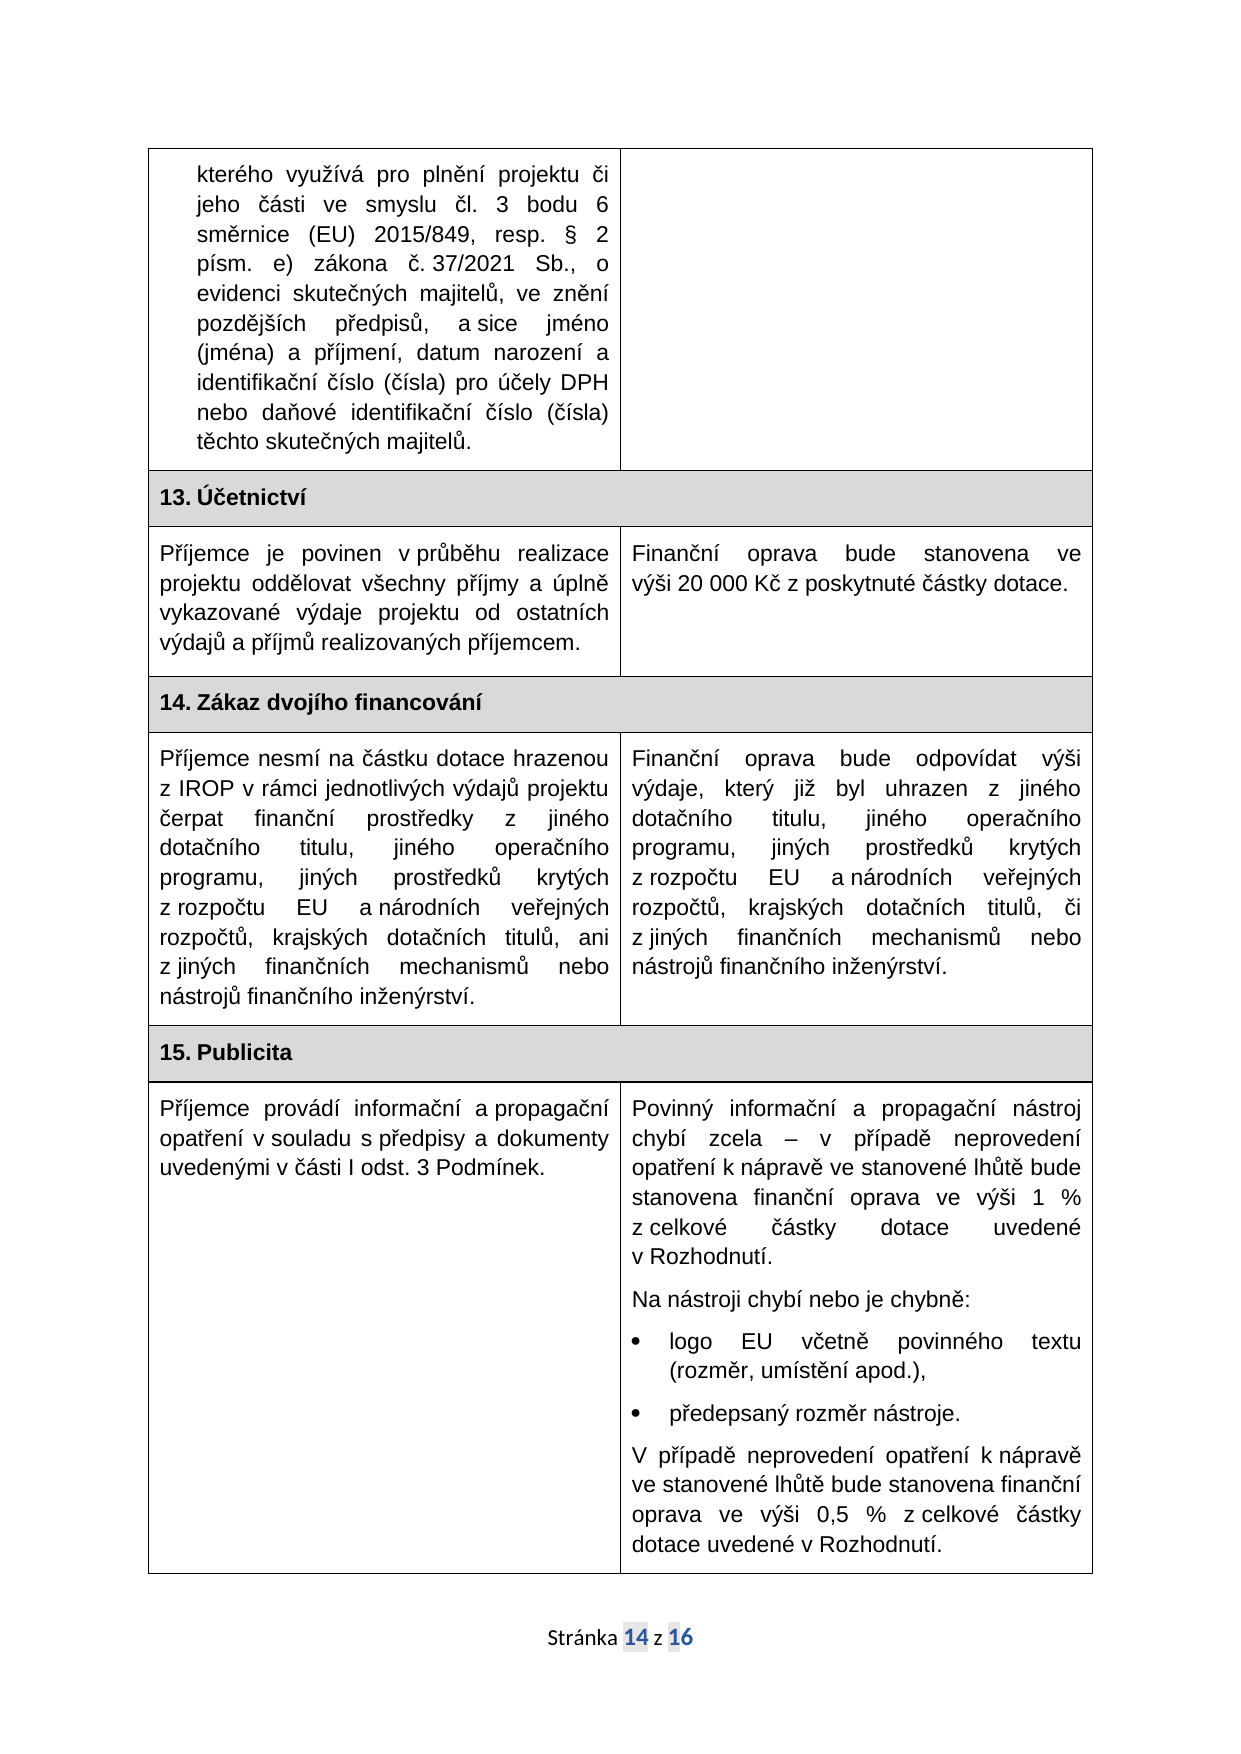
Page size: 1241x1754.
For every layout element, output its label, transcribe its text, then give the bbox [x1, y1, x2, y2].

table_cell Příjemce nesmí na částku dotace hrazenou z IROP v rámci jednotlivých výdajů projektu čerpat finanční prostředky z jiného dotačního titulu, jiného operačního programu, jiných prostředků krytých z rozpočtu EU a národních veřejných rozpočtů, krajských dotačních titulů, ani z jiných finančních mechanismů nebo nástrojů finančního inženýrství. [149, 733, 620, 1025]
table_cell Publicita [149, 1026, 1092, 1081]
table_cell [149, 149, 620, 470]
table_cell Finanční oprava bude stanovena ve výši 20 000 Kč z poskytnuté částky dotace. [621, 527, 1092, 676]
table_cell Finanční oprava bude odpovídat výši výdaje, který již byl uhrazen z jiného dotačního titulu, jiného operačního programu, jiných prostředků krytých z rozpočtu EU a národních veřejných rozpočtů, krajských dotačních titulů, či z jiných finančních mechanismů nebo nástrojů finančního inženýrství. [621, 733, 1092, 1025]
table_cell Zákaz dvojího financování [149, 677, 1092, 732]
table_cell Příjemce je povinen v průběhu realizace projektu oddělovat všechny příjmy a úplně vykazované výdaje projektu od ostatních výdajů a příjmů realizovaných příjemcem. [149, 527, 620, 676]
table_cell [621, 1083, 1092, 1573]
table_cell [621, 149, 1092, 470]
table_cell Účetnictví [149, 471, 1092, 526]
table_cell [149, 1083, 620, 1573]
